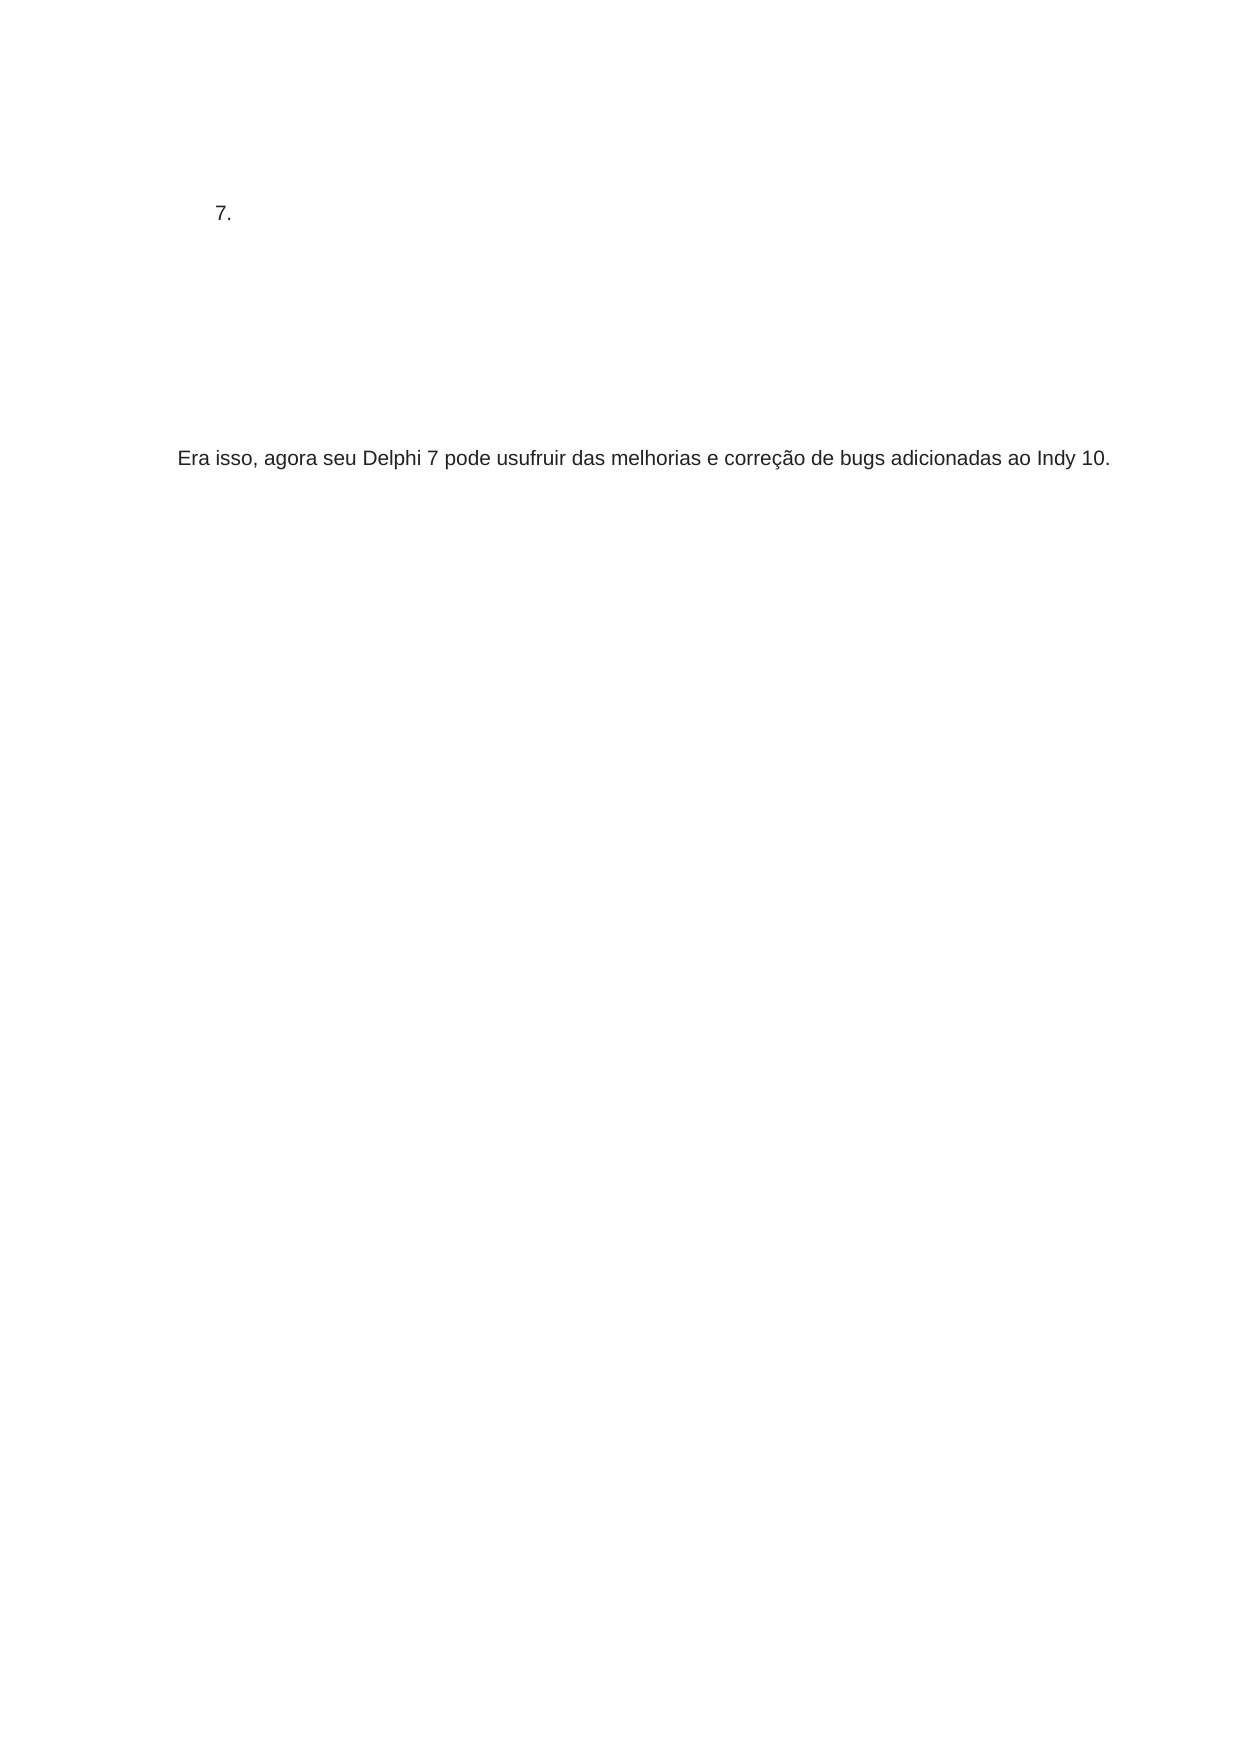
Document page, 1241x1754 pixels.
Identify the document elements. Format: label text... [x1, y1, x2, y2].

text Era isso, agora seu Delphi 7 pode usufruir das melhorias e correção de bugs adicionadas ao Indy 10. [177, 446, 1122, 470]
